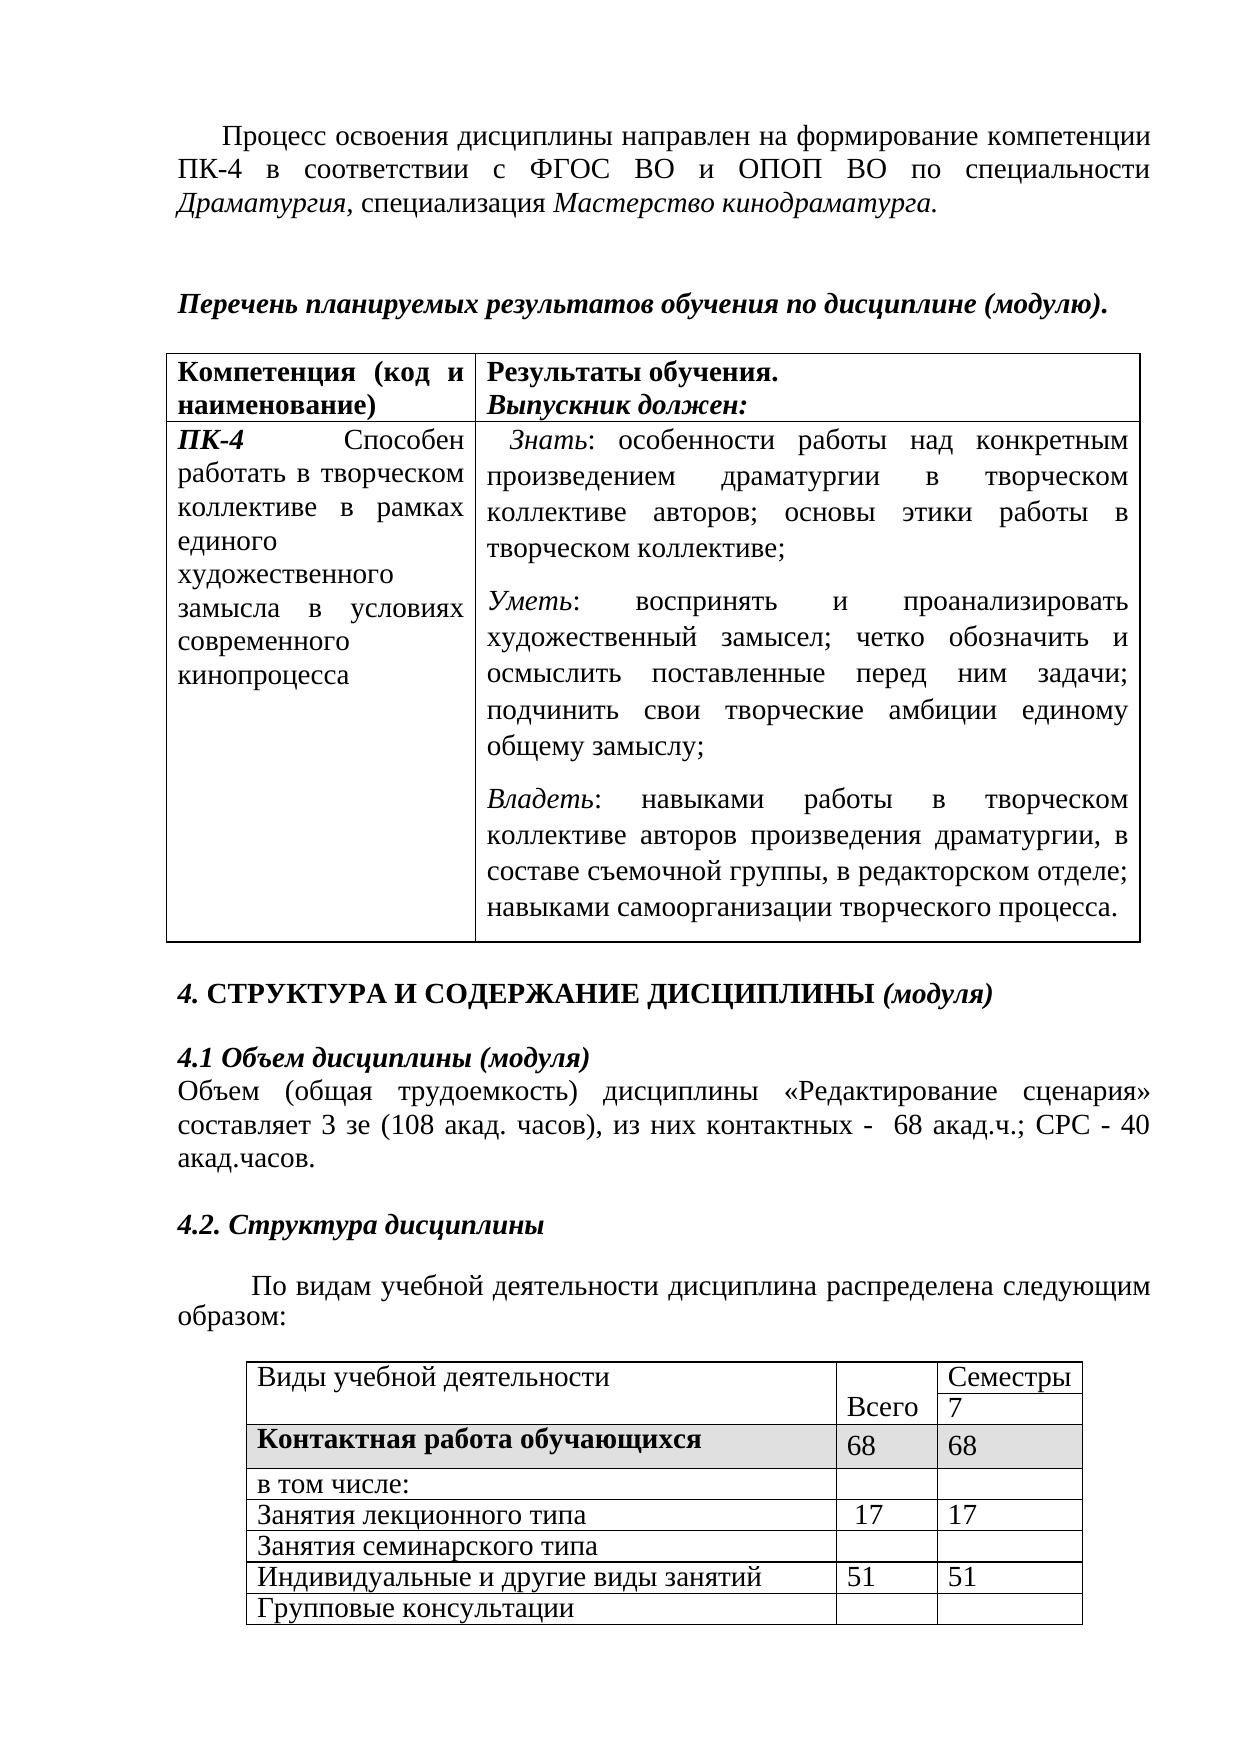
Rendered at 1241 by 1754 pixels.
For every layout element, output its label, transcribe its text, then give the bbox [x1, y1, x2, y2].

text 4. СТРУКТУРА И СОДЕРЖАНИЕ ДИСЦИПЛИНЫ (модуля) [177, 976, 1152, 1009]
table_cell Контактная работа обучающихся [247, 1425, 836, 1468]
table_header Всего [837, 1363, 937, 1424]
table_cell 7 [938, 1394, 1082, 1424]
table_cell [938, 1531, 1082, 1561]
text 4.1 Объем дисциплины (модуля) [177, 1040, 1152, 1073]
table_cell 68 [938, 1425, 1082, 1468]
text Перечень планируемых результатов обучения по дисциплине (модулю). [177, 286, 1152, 319]
table_header Компетенция (код и наименование) [167, 354, 475, 421]
table_cell Знать: особенности работы над конкретным произведением драматургии в творческом коллективе авторов; основы этики работы в творческом коллективе; Уметь: воспринять и проанализировать художественный замысел; четко обозначить и осмыслить поставленные перед ним задачи; подчинить свои творческие амбиции единому общему замыслу; Владеть: навыками работы в творческом коллективе авторов произведения драматургии, в составе съемочной группы, в редакторском отделе; навыками самоорганизации творческого процесса. [476, 422, 1139, 941]
table_cell [837, 1469, 937, 1499]
table_cell 51 [938, 1563, 1082, 1592]
table_header Семестры [938, 1363, 1082, 1393]
table_header Результаты обучения. Выпускник должен: [476, 354, 1139, 421]
table_cell [938, 1469, 1082, 1499]
table_cell 17 [938, 1500, 1082, 1530]
text 4.2. Структура дисциплины [177, 1207, 1152, 1241]
table_cell Индивидуальные и другие виды занятий [247, 1563, 836, 1592]
table_cell ПК-4 Способен работать в творческом коллективе в рамках единого художественного замысла в условиях современного кинопроцесса [167, 422, 475, 941]
text Объем (общая трудоемкость) дисциплины «Редактирование сценария» составляет 3 зе (108 акад. часов), из них контактных - 68 акад.ч.; СРС - 40 акад.часов. [177, 1073, 1152, 1174]
table_cell 68 [837, 1425, 937, 1468]
text Процесс освоения дисциплины направлен на формирование компетенции ПК-4 в соответствии с ФГОС ВО и ОПОП ВО по специальности Драматургия, специализация Мастерство кинодраматурга. [177, 118, 1152, 219]
table_cell [938, 1594, 1082, 1624]
table_header Виды учебной деятельности [247, 1363, 836, 1424]
table_cell Групповые консультации [247, 1594, 836, 1624]
table_cell Занятия семинарского типа [247, 1531, 836, 1561]
text По видам учебной деятельности дисциплина распределена следующим образом: [177, 1271, 1152, 1331]
table_cell 17 [837, 1500, 937, 1530]
table_cell Занятия лекционного типа [247, 1500, 836, 1530]
table_cell [837, 1594, 937, 1624]
table_cell 51 [837, 1563, 937, 1592]
table_cell в том числе: [247, 1469, 836, 1499]
table_cell [837, 1531, 937, 1561]
